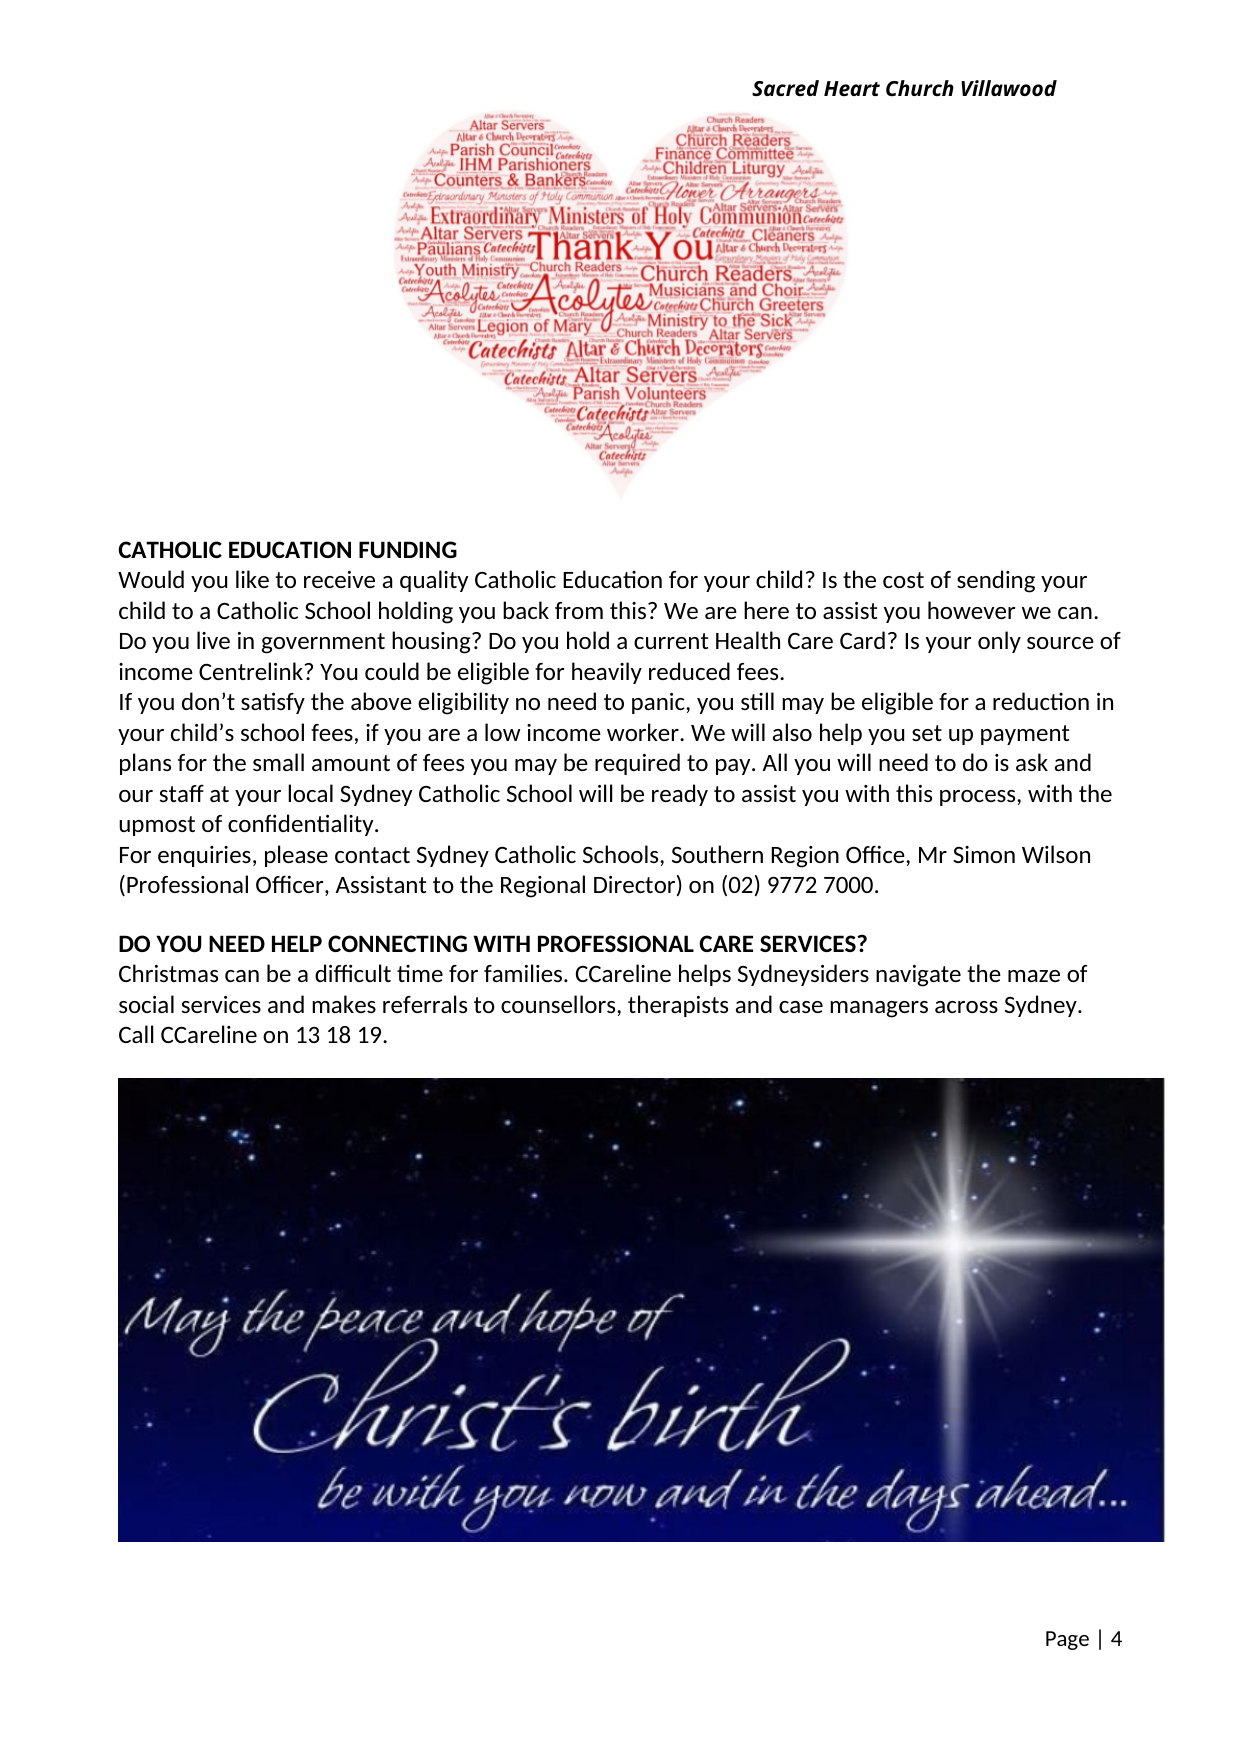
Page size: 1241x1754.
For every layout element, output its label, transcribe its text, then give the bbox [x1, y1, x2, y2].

text CATHOLIC EDUCATION FUNDING [118, 534, 1122, 564]
text Christmas can be a difficult time for families. CCareline helps Sydneysiders navigate the maze of social services and makes referrals to counsellors, therapists and case managers across Sydney. Call CCareline on 13 18 19. [118, 959, 1122, 1050]
picture [118, 1078, 1166, 1542]
text Would you like to receive a quality Catholic Education for your child? Is the cost of sending your child to a Catholic School holding you back from this? We are here to assist you however we can. [118, 564, 1122, 625]
text For enquiries, please contact Sydney Catholic Schools, Southern Region Office, Mr Simon Wilson (Professional Officer, Assistant to the Regional Director) on (02) 9772 7000. [118, 839, 1122, 900]
picture [386, 103, 854, 504]
text Do you live in government housing? Do you hold a current Health Care Card? Is your only source of income Centrelink? You could be eligible for heavily reduced fees. [118, 625, 1122, 686]
text If you don’t satisfy the above eligibility no need to panic, you still may be eligible for a reduction in your child’s school fees, if you are a low income worker. We will also help you set up payment plans for the small amount of fees you may be required to pay. All you will need to do is ask and our staff at your local Sydney Catholic School will be ready to assist you with this process, with the upmost of confidentiality. [118, 686, 1122, 839]
text DO YOU NEED HELP CONNECTING WITH PROFESSIONAL CARE SERVICES? [118, 928, 1122, 959]
